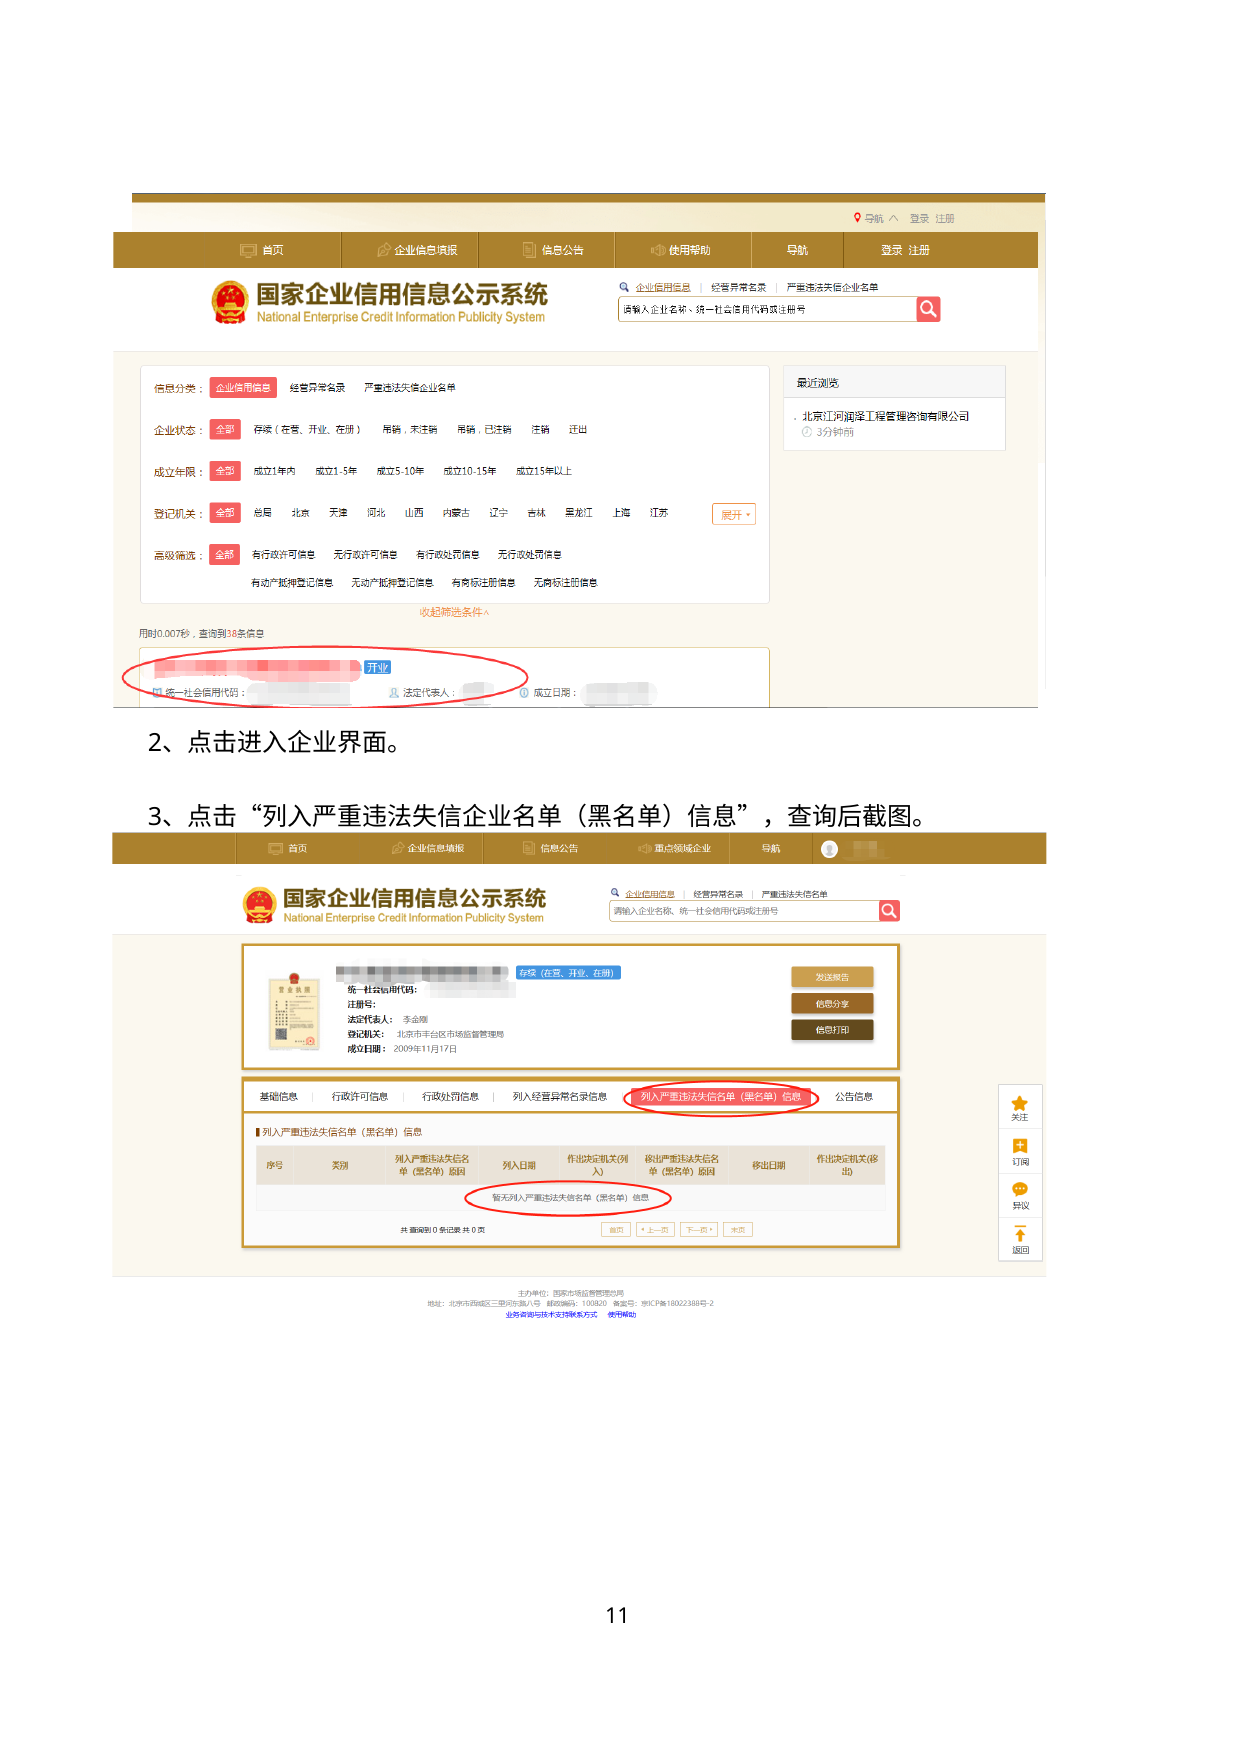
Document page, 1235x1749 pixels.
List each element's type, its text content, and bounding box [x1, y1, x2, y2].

picture [113, 193, 1046, 708]
list 点击“列入严重违法失信企业名单（黑名单）信息”，查询后截图。 [148, 796, 1234, 832]
picture [112, 832, 1047, 1319]
